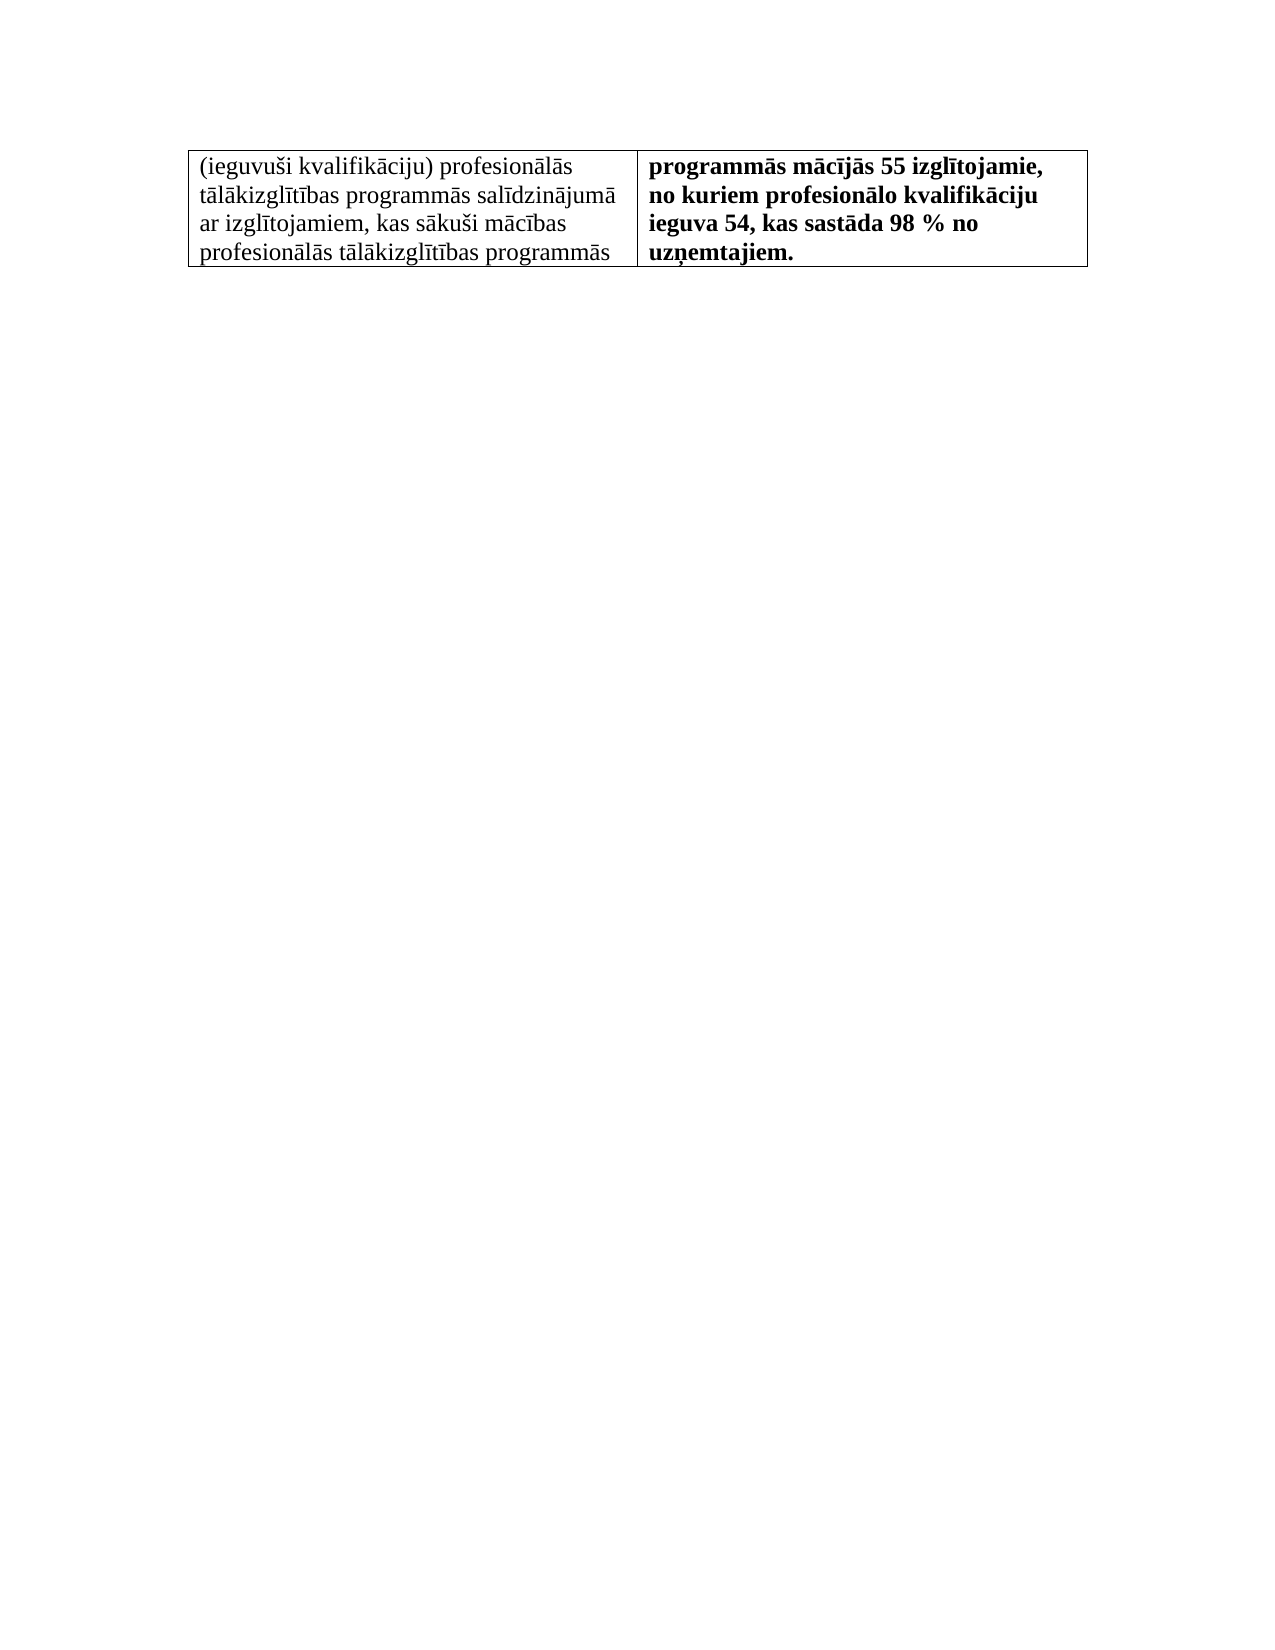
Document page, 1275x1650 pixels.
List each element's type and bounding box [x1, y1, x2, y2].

table_cell [189, 151, 637, 266]
table_cell [638, 151, 1087, 266]
